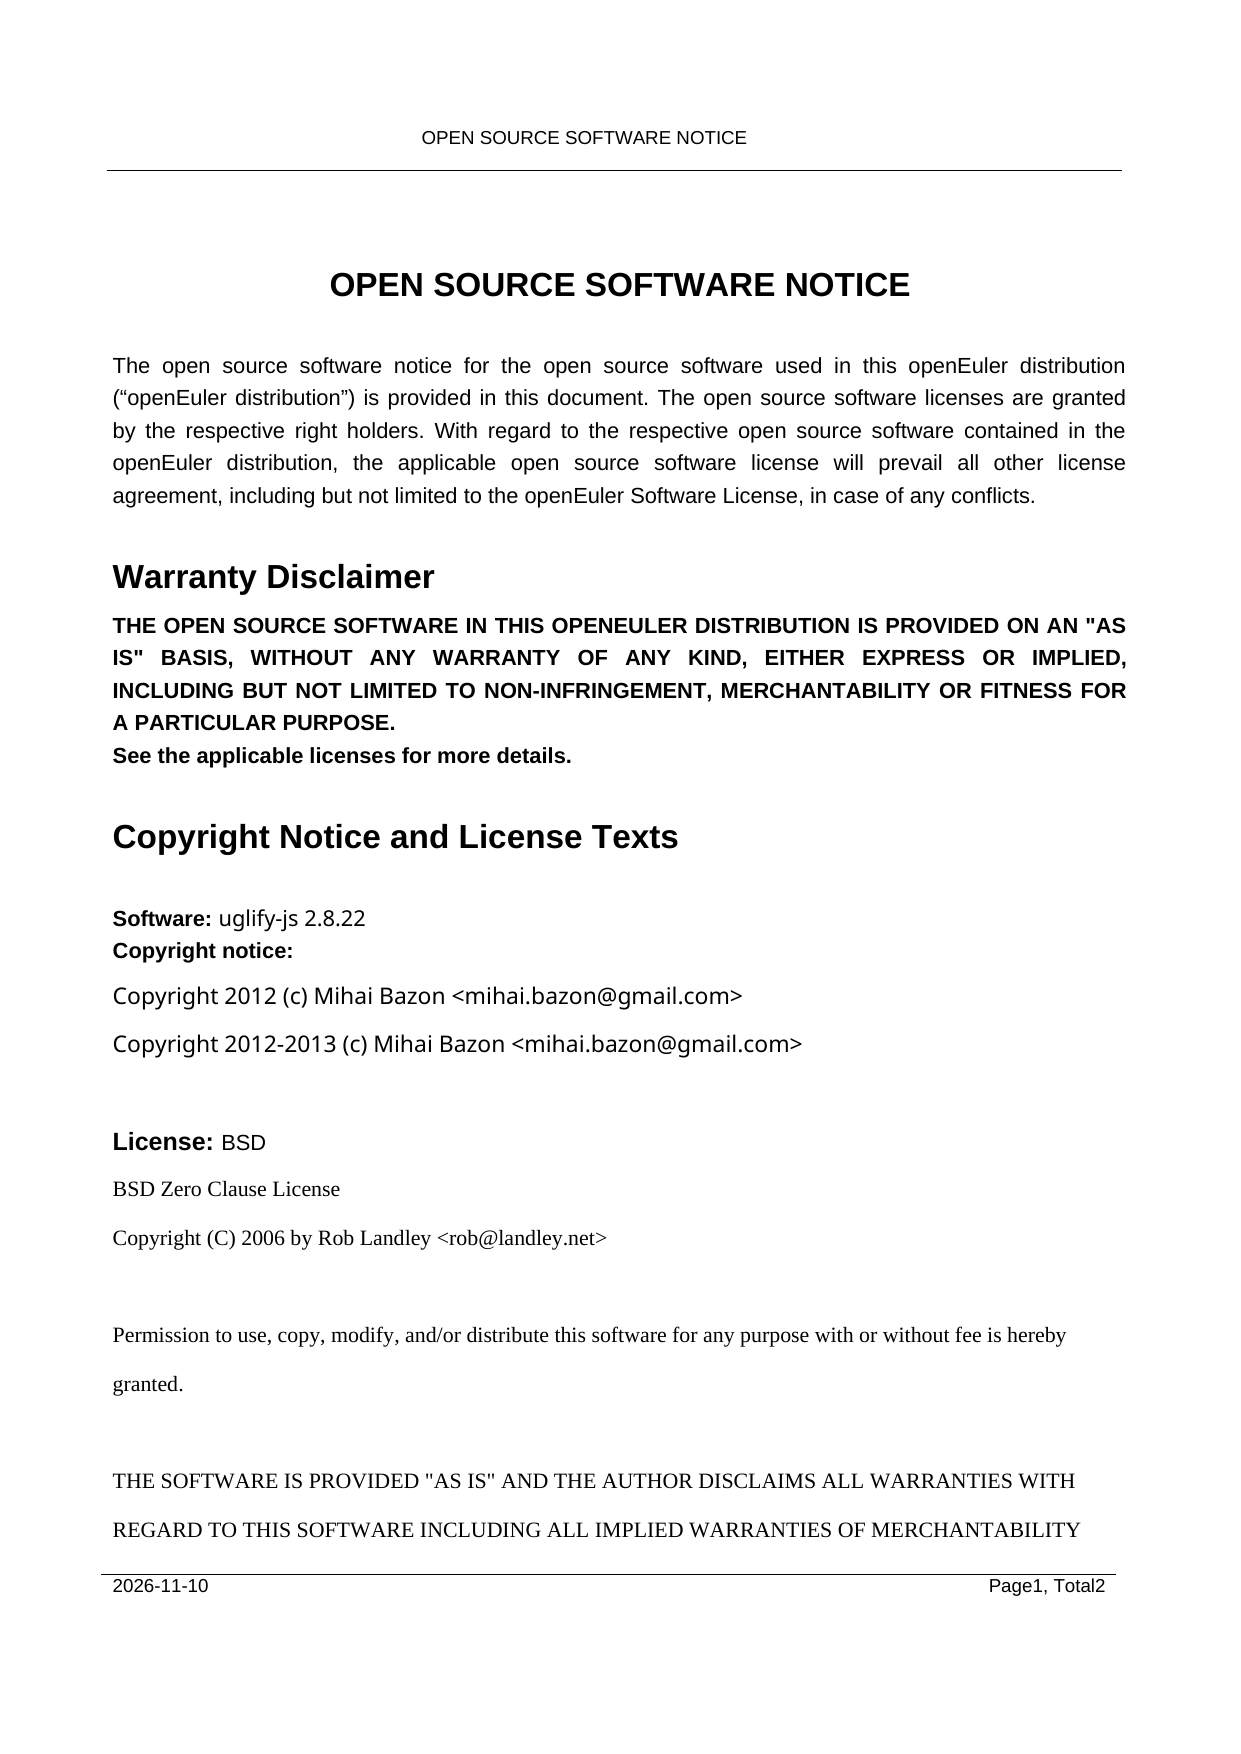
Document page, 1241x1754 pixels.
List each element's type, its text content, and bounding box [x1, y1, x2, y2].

text Copyright 2012 (c) Mihai Bazon <mihai.bazon@gmail.com> Copyright 2012-2013 (c) Mihai Bazon <mihai.bazon@gmail.com> [112, 979, 1128, 1109]
text Software: uglify-js 2.8.22 [112, 901, 1128, 934]
text THE OPEN SOURCE SOFTWARE IN THIS OPENEULER DISTRIBUTION IS PROVIDED ON AN "AS IS" BASIS, WITHOUT ANY WARRANTY OF ANY KIND, EITHER EXPRESS OR IMPLIED, INCLUDING BUT NOT LIMITED TO NON-INFRINGEMENT, MERCHANTABILITY OR FITNESS FOR A PARTICULAR PURPOSE. See the applicable licenses for more details. [112, 609, 1128, 771]
text Copyright notice: [112, 934, 1128, 966]
text OPEN SOURCE SOFTWARE NOTICE [112, 251, 1128, 316]
text Copyright Notice and License Texts [112, 804, 1128, 869]
text Warranty Disclaimer [112, 544, 1128, 609]
text License: BSD [112, 1125, 1128, 1158]
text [112, 1172, 1128, 1546]
text The open source software notice for the open source software used in this openEuler distribution (“openEuler distribution”) is provided in this document. The open source software licenses are granted by the respective right holders. With regard to the respective open source software contained in the openEuler distribution, the applicable open source software license will prevail all other license agreement, including but not limited to the openEuler Software License, in case of any conflicts. [112, 349, 1128, 511]
